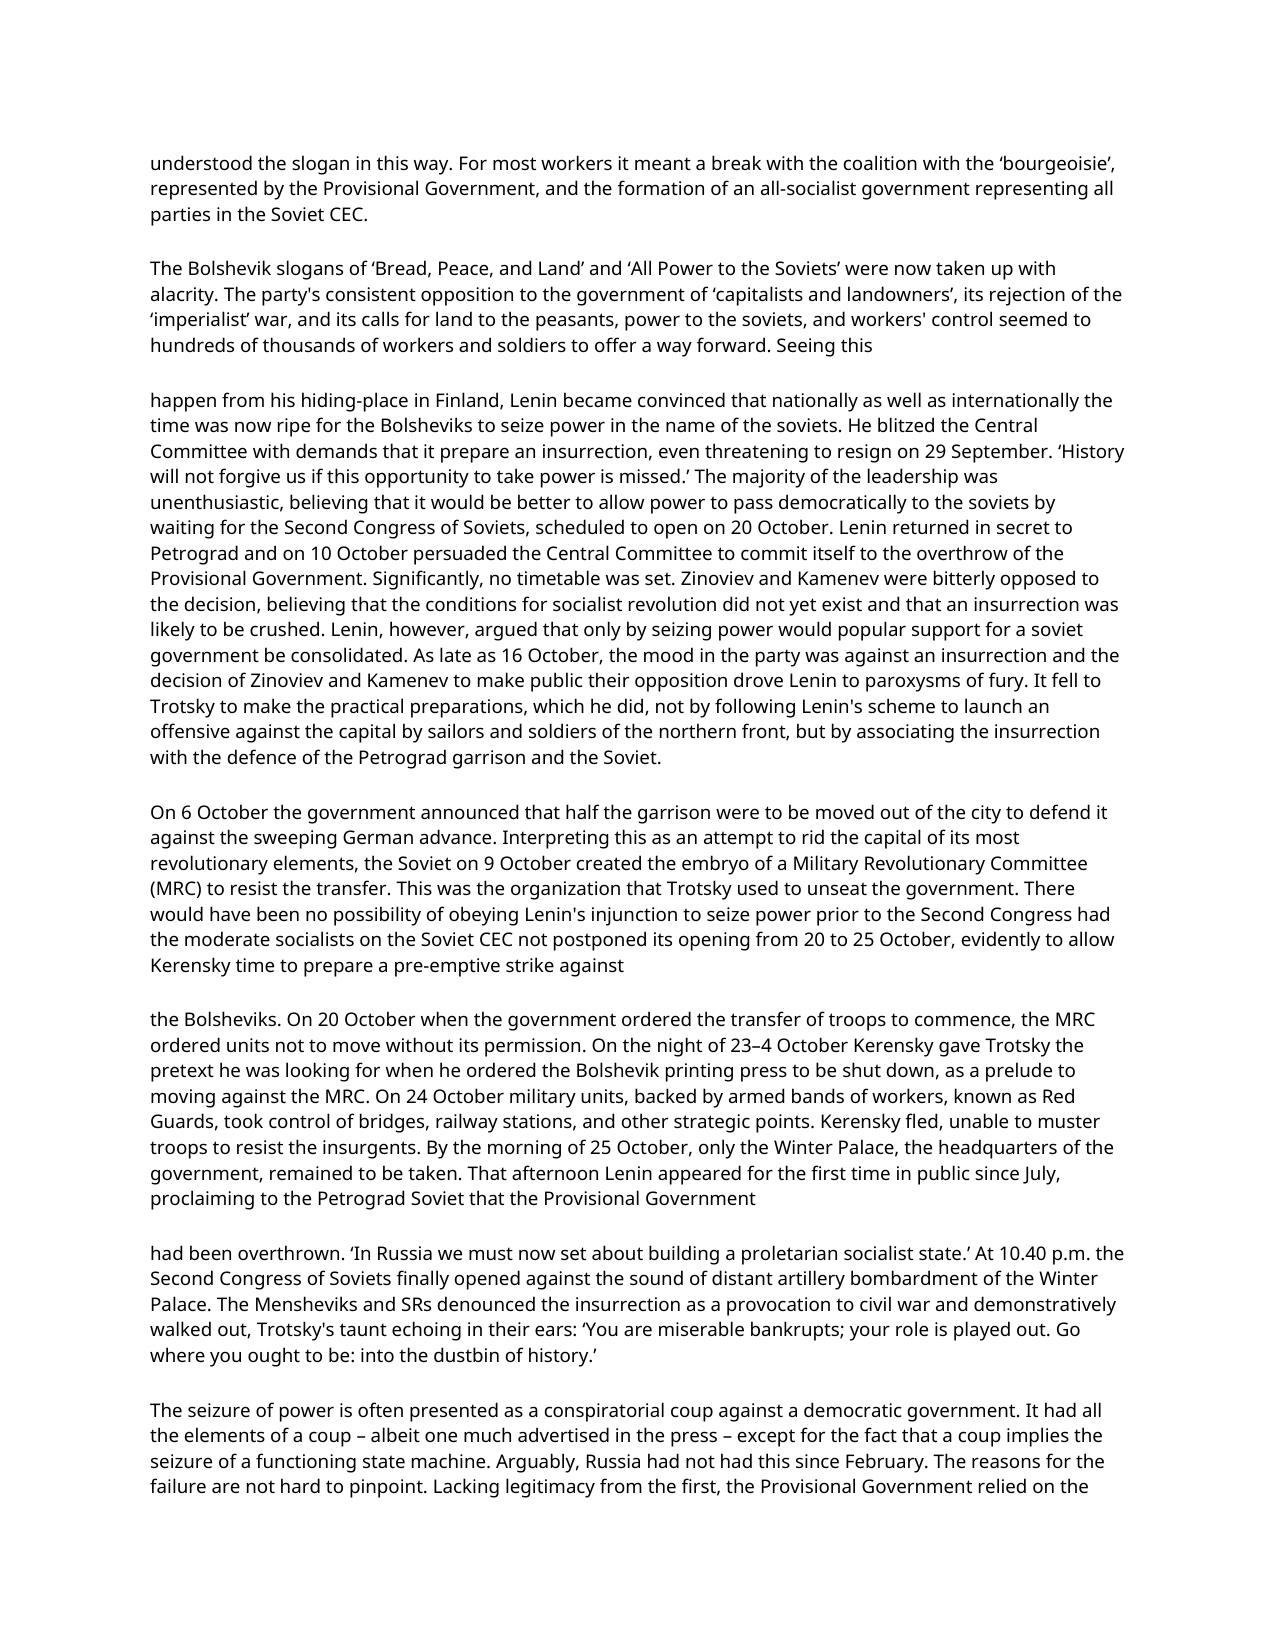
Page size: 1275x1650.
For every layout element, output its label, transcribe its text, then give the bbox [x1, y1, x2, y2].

text happen from his hiding-place in Finland, Lenin became convinced that nationally as well as internationally the time was now ripe for the Bolsheviks to seize power in the name of the soviets. He blitzed the Central Committee with demands that it prepare an insurrection, even threatening to resign on 29 September. ‘History will not forgive us if this opportunity to take power is missed.’ The majority of the leadership was unenthusiastic, believing that it would be better to allow power to pass democratically to the soviets by waiting for the Second Congress of Soviets, scheduled to open on 20 October. Lenin returned in secret to Petrograd and on 10 October persuaded the Central Committee to commit itself to the overthrow of the Provisional Government. Significantly, no timetable was set. Zinoviev and Kamenev were bitterly opposed to the decision, believing that the conditions for socialist revolution did not yet exist and that an insurrection was likely to be crushed. Lenin, however, argued that only by seizing power would popular support for a soviet government be consolidated. As late as 16 October, the mood in the party was against an insurrection and the decision of Zinoviev and Kamenev to make public their opposition drove Lenin to paroxysms of fury. It fell to Trotsky to make the practical preparations, which he did, not by following Lenin's scheme to launch an offensive against the capital by sailors and soldiers of the northern front, but by associating the insurrection with the defence of the Petrograd garrison and the Soviet. [150, 387, 1125, 770]
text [150, 150, 1125, 227]
text The Bolshevik slogans of ‘Bread, Peace, and Land’ and ‘All Power to the Soviets’ were now taken up with alacrity. The party's consistent opposition to the government of ‘capitalists and landowners’, its rejection of the ‘imperialist’ war, and its calls for land to the peasants, power to the soviets, and workers' control seemed to hundreds of thousands of workers and soldiers to offer a way forward. Seeing this [150, 256, 1125, 358]
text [150, 1397, 1125, 1499]
text the Bolsheviks. On 20 October when the government ordered the transfer of troops to commence, the MRC ordered units not to move without its permission. On the night of 23–4 October Kerensky gave Trotsky the pretext he was looking for when he ordered the Bolshevik printing press to be shut down, as a prelude to moving against the MRC. On 24 October military units, backed by armed bands of workers, known as Red Guards, took control of bridges, railway stations, and other strategic points. Kerensky fled, unable to muster troops to resist the insurgents. By the morning of 25 October, only the Winter Palace, the headquarters of the government, remained to be taken. That afternoon Lenin appeared for the first time in public since July, proclaiming to the Petrograd Soviet that the Provisional Government [150, 1007, 1125, 1211]
text On 6 October the government announced that half the garrison were to be moved out of the city to defend it against the sweeping German advance. Interpreting this as an attempt to rid the capital of its most revolutionary elements, the Soviet on 9 October created the embryo of a Military Revolutionary Committee (MRC) to resist the transfer. This was the organization that Trotsky used to unseat the government. There would have been no possibility of obeying Lenin's injunction to seize power prior to the Second Congress had the moderate socialists on the Soviet CEC not postponed its opening from 20 to 25 October, evidently to allow Kerensky time to prepare a pre-emptive strike against [150, 799, 1125, 978]
text had been overthrown. ‘In Russia we must now set about building a proletarian socialist state.’ At 10.40 p.m. the Second Congress of Soviets finally opened against the sound of distant artillery bombardment of the Winter Palace. The Mensheviks and SRs denounced the insurrection as a provocation to civil war and demonstratively walked out, Trotsky's taunt echoing in their ears: ‘You are miserable bankrupts; your role is played out. Go where you ought to be: into the dustbin of history.’ [150, 1240, 1125, 1368]
